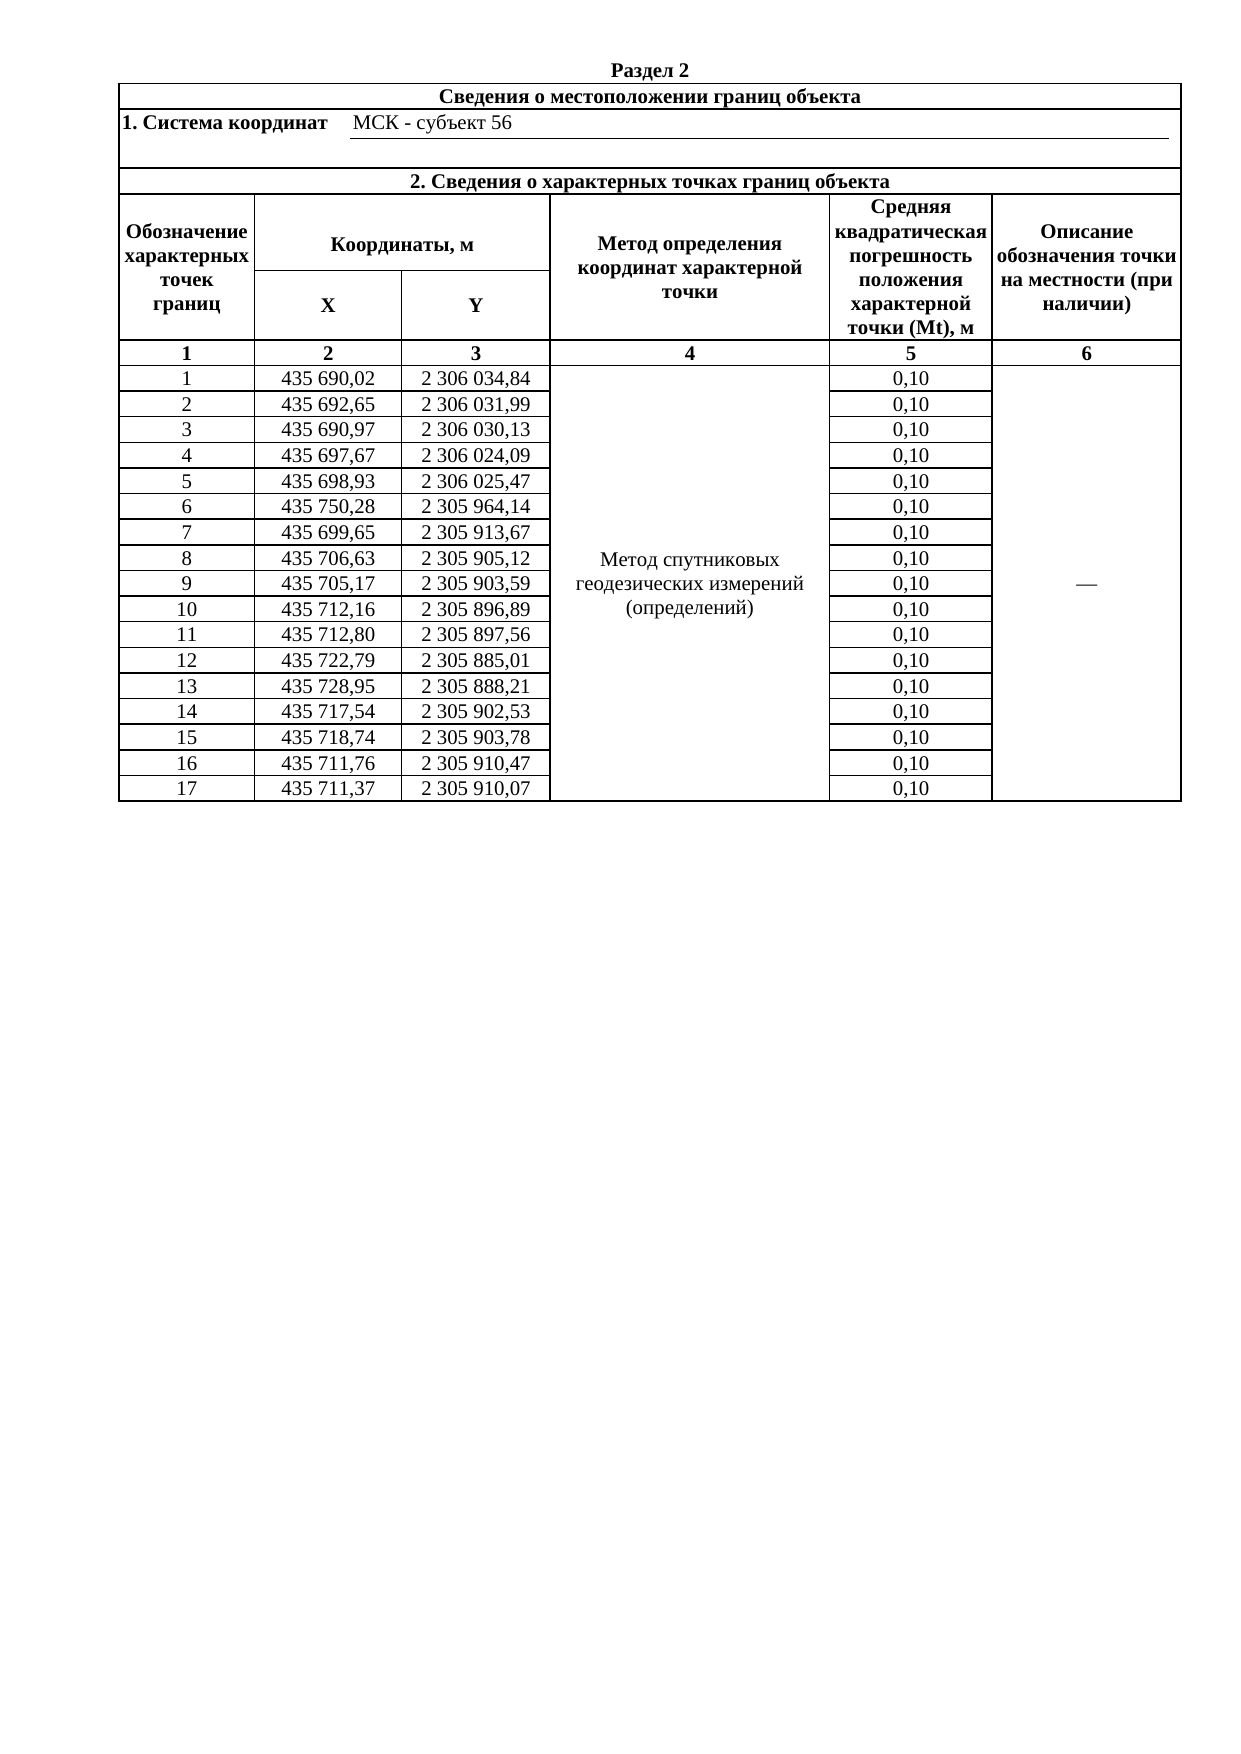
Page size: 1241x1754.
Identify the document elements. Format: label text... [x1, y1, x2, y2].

table_cell Обозначение характерных точек границ [120, 195, 254, 339]
table_cell 3 [402, 341, 549, 364]
table_cell [1169, 110, 1180, 138]
table_cell 0,10 [830, 546, 991, 569]
table_cell 6 [993, 341, 1180, 364]
table_cell 16 [120, 751, 254, 774]
table_cell 435 712,16 [255, 597, 401, 621]
table_cell 3 [120, 417, 254, 441]
table_cell Метод спутниковых геодезических измерений (определений) [551, 366, 829, 800]
table_cell 15 [120, 725, 254, 749]
table_cell МСК - субъект 56 [350, 110, 1168, 138]
table_cell 435 718,74 [255, 725, 401, 749]
table_cell 2 306 025,47 [402, 469, 549, 493]
table_cell 435 697,67 [255, 443, 401, 467]
table_cell Метод определения координат характерной точки [551, 195, 829, 339]
table_cell 0,10 [830, 776, 991, 800]
table_cell 435 692,65 [255, 392, 401, 416]
table_cell [120, 138, 1180, 167]
table_cell Средняя квадратическая погрешность положения характерной точки (Mt), м [830, 195, 991, 339]
table_cell 4 [120, 443, 254, 467]
table_cell 4 [551, 341, 829, 364]
table_cell 2 305 913,67 [402, 520, 549, 544]
table_cell 2 306 024,09 [402, 443, 549, 467]
table_cell 2 305 910,47 [402, 751, 549, 774]
table_cell 435 706,63 [255, 546, 401, 569]
table_cell 1 [120, 341, 254, 364]
table_cell Y [402, 271, 549, 339]
table_cell 2 306 031,99 [402, 392, 549, 416]
table_cell 0,10 [830, 597, 991, 621]
table_cell 2. Сведения о характерных точках границ объекта [120, 169, 1180, 193]
table_cell 0,10 [830, 571, 991, 595]
table_cell 435 728,95 [255, 674, 401, 698]
table_cell 0,10 [830, 366, 991, 390]
table_cell [119, 802, 1181, 806]
table_cell 8 [120, 546, 254, 569]
table_cell 435 712,80 [255, 622, 401, 646]
table_cell 435 690,97 [255, 417, 401, 441]
table_cell 2 305 910,07 [402, 776, 549, 800]
table_cell 2 305 903,59 [402, 571, 549, 595]
table_cell 1. Система координат [120, 110, 350, 138]
table_cell 435 717,54 [255, 699, 401, 723]
table_cell Сведения о местоположении границ объекта [120, 84, 1180, 108]
table_cell 435 750,28 [255, 494, 401, 518]
table_cell 2 305 888,21 [402, 674, 549, 698]
table_cell 11 [120, 622, 254, 646]
table_header Раздел 2 [119, 59, 1181, 82]
table_cell 14 [120, 699, 254, 723]
table_cell 2 306 034,84 [402, 366, 549, 390]
table_cell 2 305 896,89 [402, 597, 549, 621]
table_cell 435 705,17 [255, 571, 401, 595]
table_cell 9 [120, 571, 254, 595]
table_cell 0,10 [830, 751, 991, 774]
table_cell 7 [120, 520, 254, 544]
table_cell 0,10 [830, 674, 991, 698]
table_cell 0,10 [830, 443, 991, 467]
table_cell X [255, 271, 401, 339]
table_cell Координаты, м [255, 195, 549, 269]
table_cell 2 306 030,13 [402, 417, 549, 441]
table_cell 5 [830, 341, 991, 364]
table_cell 435 711,76 [255, 751, 401, 774]
table_cell 435 699,65 [255, 520, 401, 544]
table_cell 0,10 [830, 699, 991, 723]
table_cell 6 [120, 494, 254, 518]
table_cell 2 [255, 341, 401, 364]
table_cell 2 305 897,56 [402, 622, 549, 646]
table_cell 435 722,79 [255, 648, 401, 672]
table_cell 12 [120, 648, 254, 672]
table_cell 17 [120, 776, 254, 800]
table_cell 10 [120, 597, 254, 621]
table_cell 2 305 885,01 [402, 648, 549, 672]
table_cell 0,10 [830, 469, 991, 493]
table_cell 0,10 [830, 520, 991, 544]
table_cell 13 [120, 674, 254, 698]
table_cell 0,10 [830, 392, 991, 416]
table_cell — [993, 366, 1180, 800]
table_cell 435 698,93 [255, 469, 401, 493]
table_cell 0,10 [830, 417, 991, 441]
table_cell 435 711,37 [255, 776, 401, 800]
table_cell 0,10 [830, 494, 991, 518]
table_cell 2 305 902,53 [402, 699, 549, 723]
table_cell 0,10 [830, 725, 991, 749]
table_cell 2 305 903,78 [402, 725, 549, 749]
table_cell 2 305 905,12 [402, 546, 549, 569]
table_cell 2 [120, 392, 254, 416]
table_cell 0,10 [830, 648, 991, 672]
table_cell 435 690,02 [255, 366, 401, 390]
table_cell 5 [120, 469, 254, 493]
table_cell 0,10 [830, 622, 991, 646]
table_cell Описание обозначения точки на местности (при наличии) [993, 195, 1180, 339]
table_cell 1 [120, 366, 254, 390]
table_cell 2 305 964,14 [402, 494, 549, 518]
